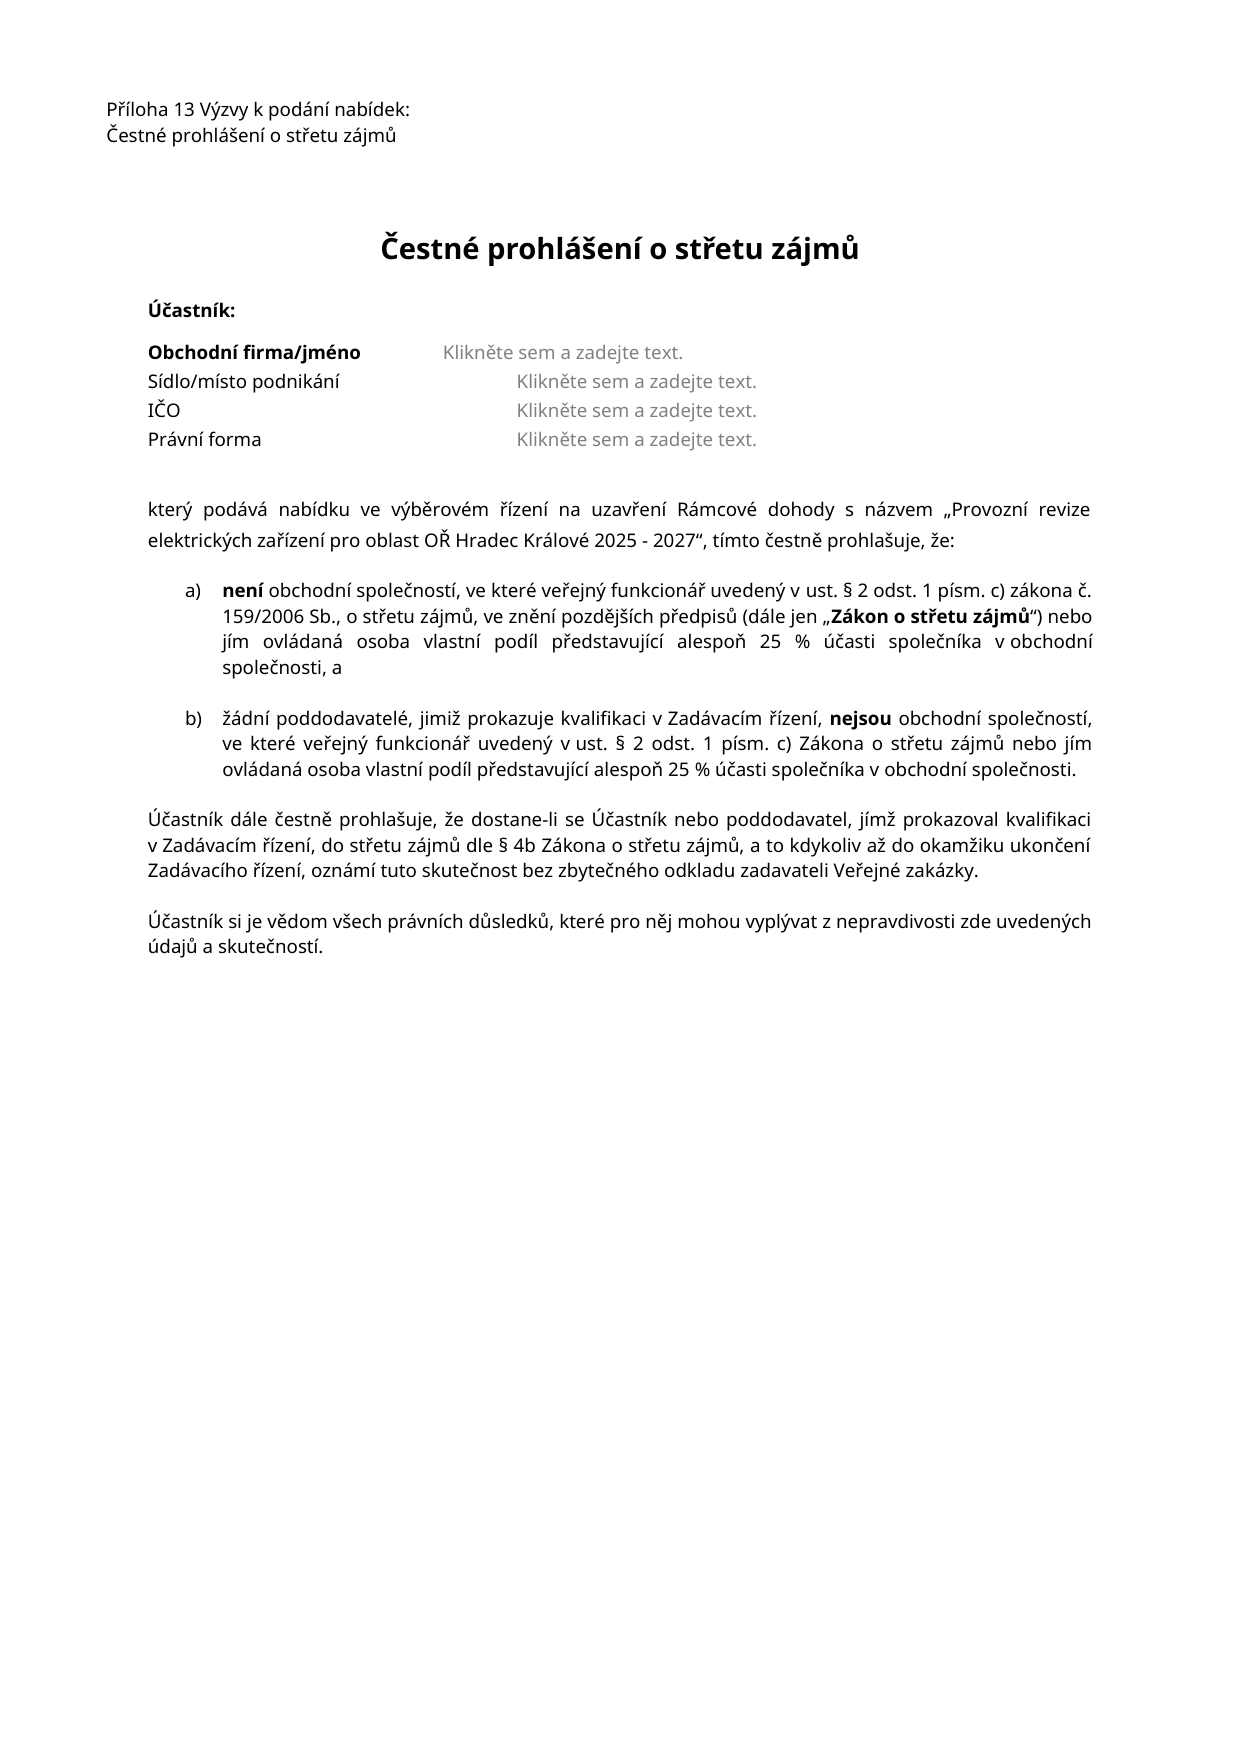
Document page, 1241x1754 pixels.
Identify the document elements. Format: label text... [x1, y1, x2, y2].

text který podává nabídku ve výběrovém řízení na uzavření Rámcové dohody s názvem „Provozní revize elektrických zařízení pro oblast OŘ Hradec Králové 2025 - 2027“, tímto čestně prohlašuje, že: [148, 490, 1093, 553]
text Účastník si je vědom všech právních důsledků, které pro něj mohou vyplývat z nepravdivosti zde uvedených údajů a skutečností. [148, 908, 1093, 959]
list žádní poddodavatelé, jimiž prokazuje kvalifikaci v Zadávacím řízení, nejsou obchodní společností, ve které veřejný funkcionář uvedený v ust. § 2 odst. 1 písm. c) Zákona o střetu zájmů nebo jím ovládaná osoba vlastní podíl představující alespoň 25 % účasti společníka v obchodní společnosti. [185, 705, 1093, 781]
text Obchodní firma/jméno [148, 336, 1093, 365]
text Účastník dále čestně prohlašuje, že dostane-li se Účastník nebo poddodavatel, jímž prokazoval kvalifikaci v Zadávacím řízení, do střetu zájmů dle § 4b Zákona o střetu zájmů, a to kdykoliv až do okamžiku ukončení Zadávacího řízení, oznámí tuto skutečnost bez zbytečného odkladu zadavateli Veřejné zakázky. [148, 806, 1093, 883]
text IČO [148, 394, 1093, 423]
text Účastník: [148, 293, 1093, 324]
text Právní forma [148, 423, 1093, 452]
title Čestné prohlášení o střetu zájmů [148, 228, 1093, 268]
text Sídlo/místo podnikání [148, 365, 1093, 394]
list není obchodní společností, ve které veřejný funkcionář uvedený v ust. § 2 odst. 1 písm. c) zákona č. 159/2006 Sb., o střetu zájmů, ve znění pozdějších předpisů (dále jen „Zákon o střetu zájmů“) nebo jím ovládaná osoba vlastní podíl představující alespoň 25 % účasti společníka v obchodní společnosti, a [185, 578, 1093, 680]
